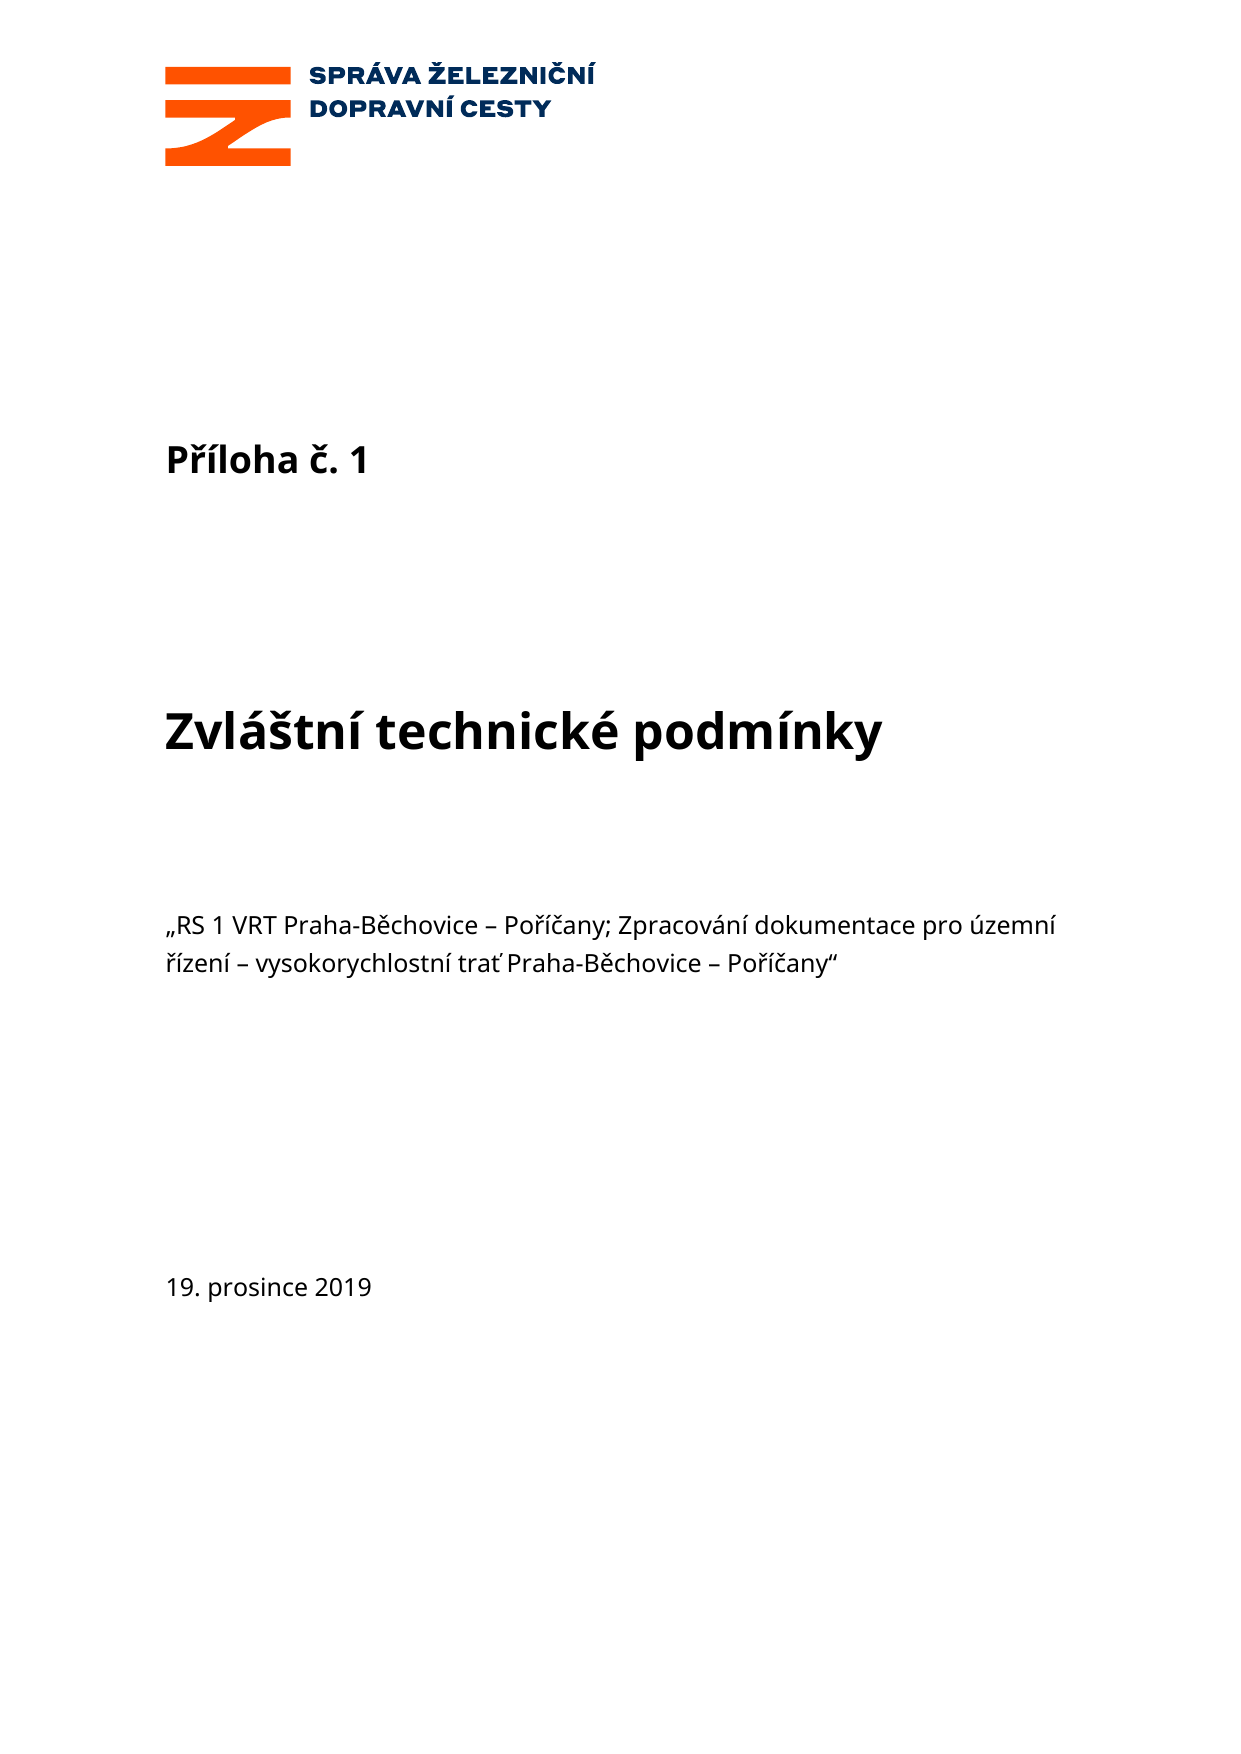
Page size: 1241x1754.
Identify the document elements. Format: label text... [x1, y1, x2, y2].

text 19. prosince 2019 [165, 1270, 1075, 1304]
text Zvláštní technické podmínky [165, 696, 1075, 764]
text Příloha č. 1 [165, 433, 1075, 484]
